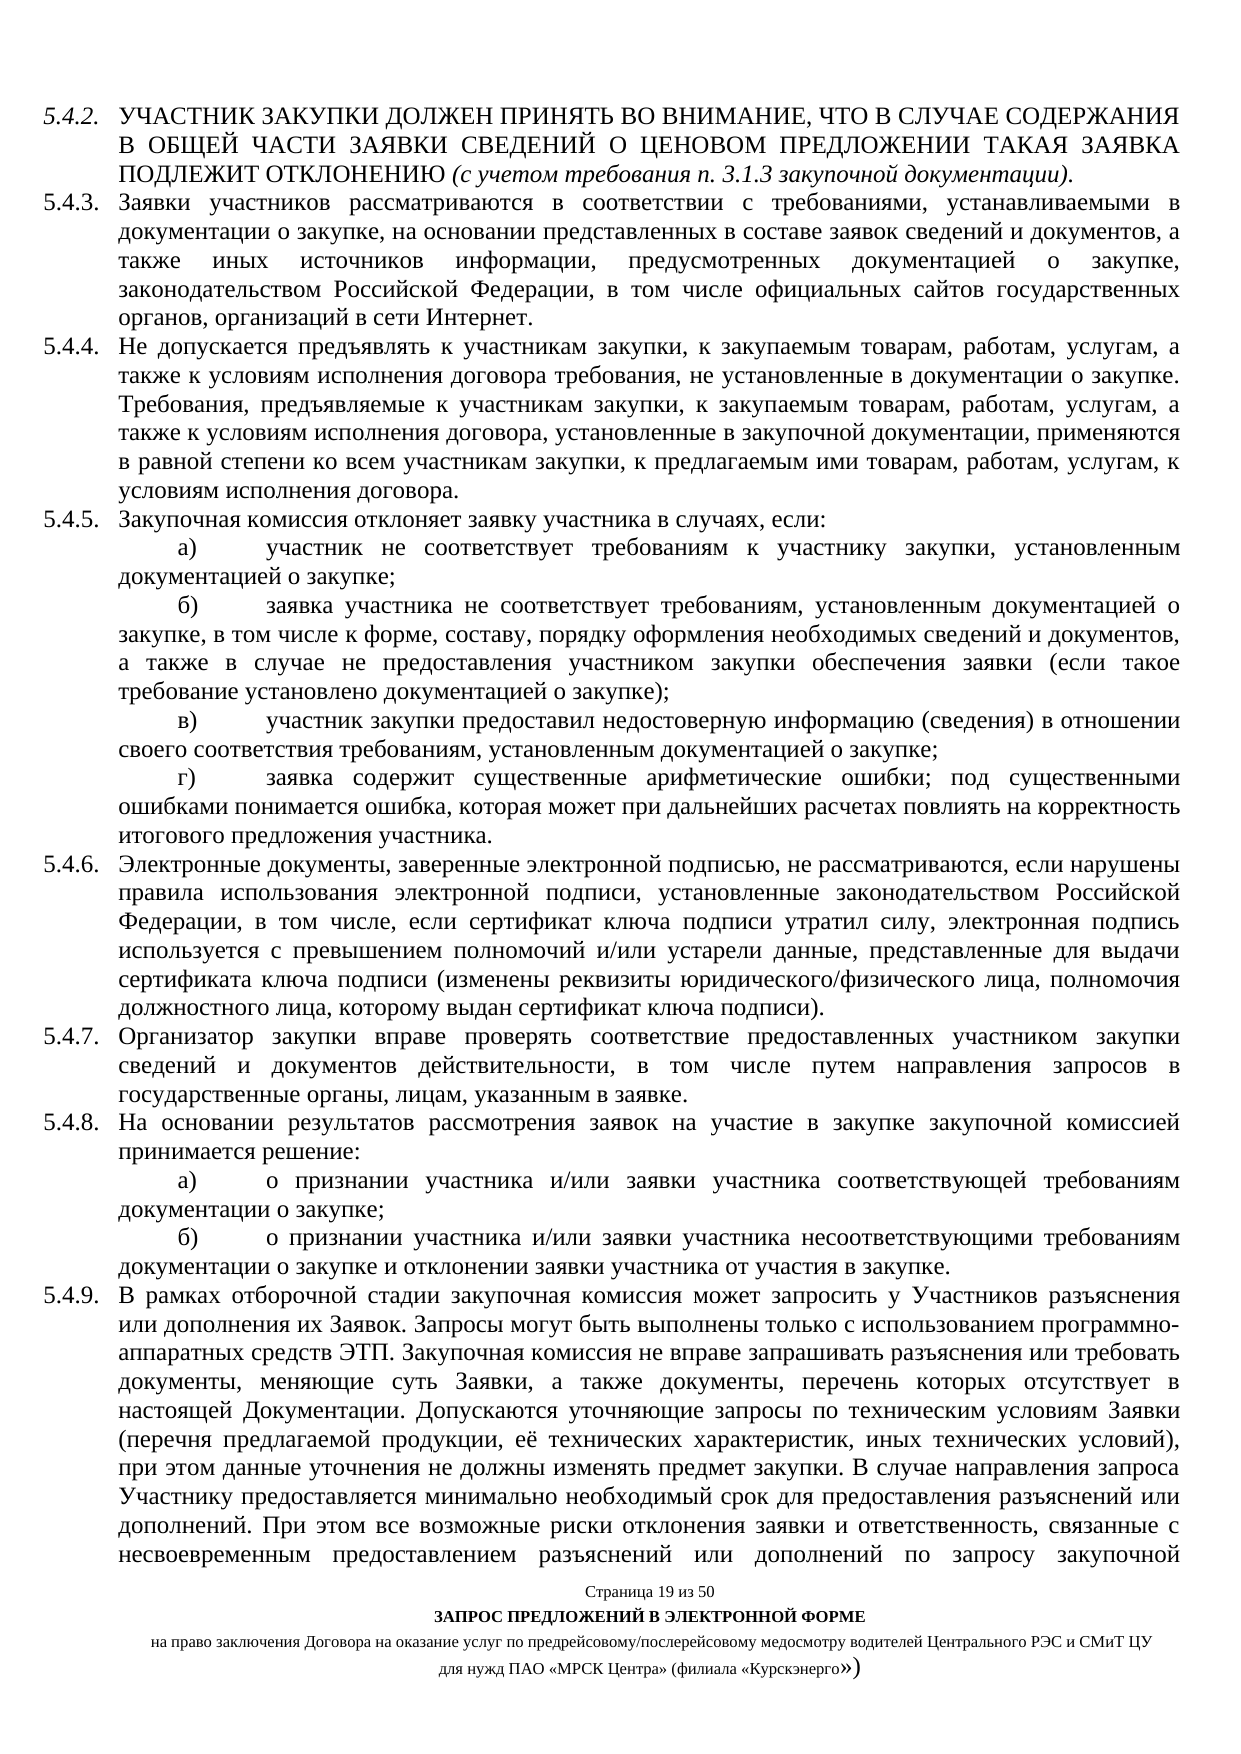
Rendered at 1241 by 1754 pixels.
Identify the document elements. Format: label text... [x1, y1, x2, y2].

subtitle Не допускается предъявлять к участникам закупки, к закупаемым товарам, работам, услугам, а также к условиям исполнения договора требования, не установленные в документации о закупке. Требования, предъявляемые к участникам закупки, к закупаемым товарам, работам, услугам, а также к условиям исполнения договора, установленные в закупочной документации, применяются в равной степени ко всем участникам закупки, к предлагаемым ими товарам, работам, услугам, к условиям исполнения договора. [43, 331, 1181, 504]
list участник не соответствует требованиям к участнику закупки, установленным документацией о закупке; [118, 532, 1181, 590]
subtitle о признании участника и/или заявки участника несоответствующими требованиям документации о закупке и отклонении заявки участника от участия в закупке. [118, 1222, 1181, 1280]
subtitle На основании результатов рассмотрения заявок на участие в закупке закупочной комиссией принимается решение: [43, 1107, 1181, 1165]
subtitle Заявки участников рассматриваются в соответствии с требованиями, устанавливаемыми в документации о закупке, на основании представленных в составе заявок сведений и документов, а также иных источников информации, предусмотренных документацией о закупке, законодательством Российской Федерации, в том числе официальных сайтов государственных органов, организаций в сети Интернет. [43, 187, 1181, 331]
list заявка содержит существенные арифметические ошибки; под существенными ошибками понимается ошибка, которая может при дальнейших расчетах повлиять на корректность итогового предложения участника. [118, 762, 1181, 849]
subtitle Электронные документы, заверенные электронной подписью, не рассматриваются, если нарушены правила использования электронной подписи, установленные законодательством Российской Федерации, в том числе, если сертификат ключа подписи утратил силу, электронная подпись используется с превышением полномочий и/или устарели данные, представленные для выдачи сертификата ключа подписи (изменены реквизиты юридического/физического лица, полномочия должностного лица, которому выдан сертификат ключа подписи). [43, 849, 1181, 1021]
subtitle о признании участника и/или заявки участника соответствующей требованиям документации о закупке; [118, 1165, 1181, 1222]
subtitle Организатор закупки вправе проверять соответствие предоставленных участником закупки сведений и документов действительности, в том числе путем направления запросов в государственные органы, лицам, указанным в заявке. [43, 1021, 1181, 1107]
subtitle УЧАСТНИК ЗАКУПКИ ДОЛЖЕН ПРИНЯТЬ ВО ВНИМАНИЕ, ЧТО В СЛУЧАЕ СОДЕРЖАНИЯ В ОБЩЕЙ ЧАСТИ ЗАЯВКИ СВЕДЕНИЙ О ЦЕНОВОМ ПРЕДЛОЖЕНИИ ТАКАЯ ЗАЯВКА ПОДЛЕЖИТ ОТКЛОНЕНИЮ (с учетом требования п. 3.1.3 закупочной документации). [43, 101, 1181, 187]
list заявка участника не соответствует требованиям, установленным документацией о закупке, в том числе к форме, составу, порядку оформления необходимых сведений и документов, а также в случае не предоставления участником закупки обеспечения заявки (если такое требование установлено документацией о закупке); [118, 590, 1181, 705]
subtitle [43, 1280, 1181, 1567]
list участник закупки предоставил недостоверную информацию (сведения) в отношении своего соответствия требованиям, установленным документацией о закупке; [118, 705, 1181, 762]
subtitle Закупочная комиссия отклоняет заявку участника в случаях, если: [43, 504, 1181, 532]
